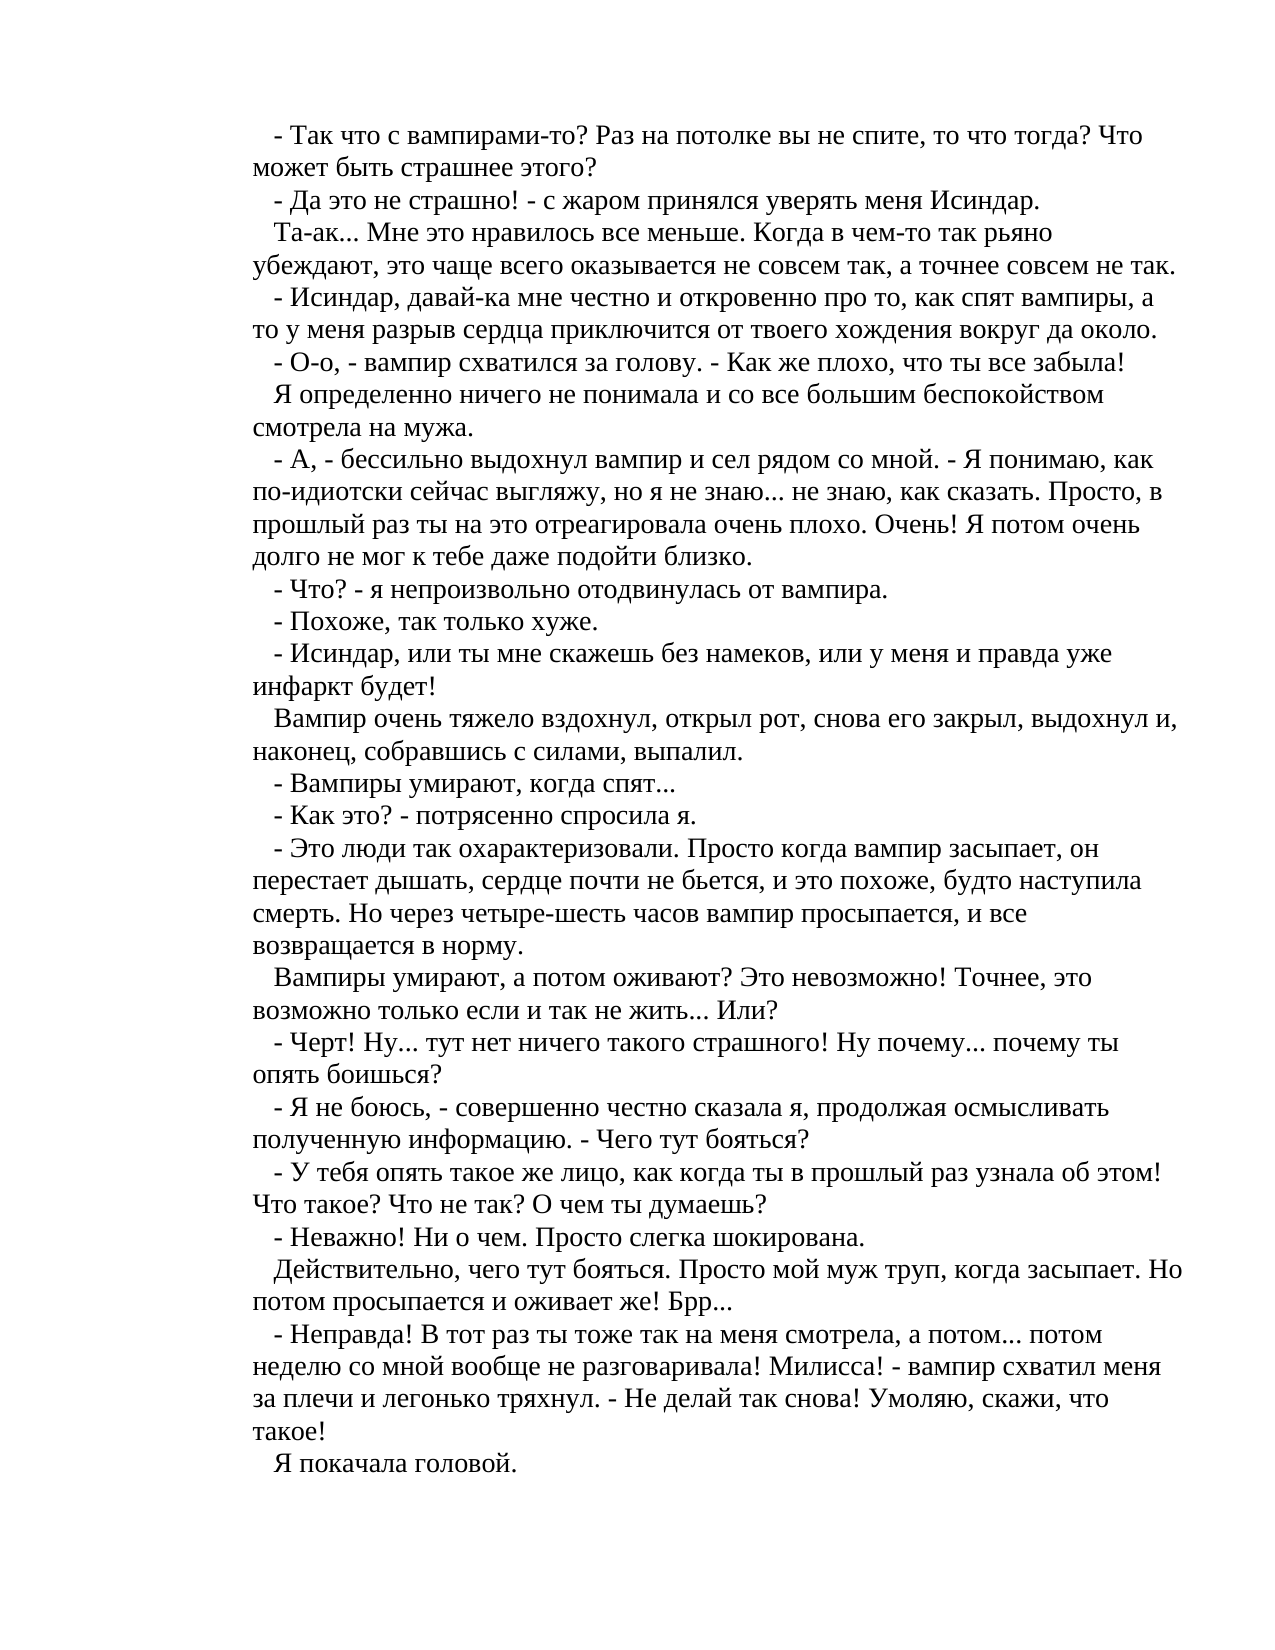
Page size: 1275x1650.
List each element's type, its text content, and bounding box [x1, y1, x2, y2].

text - А, - бессильно выдохнул вампир и сел рядом со мной. - Я понимаю, как по-идиотски сейчас выгляжу, но я не знаю... не знаю, как сказать. Просто, в прошлый раз ты на это отреагировала очень плохо. Очень! Я потом очень долго не мог к тебе даже подойти близко. [252, 442, 1186, 572]
text Я определенно ничего не понимала и со все большим беспокойством смотрела на мужа. [252, 377, 1186, 442]
text - У тебя опять такое же лицо, как когда ты в прошлый раз узнала об этом! Что такое? Что не так? О чем ты думаешь? [252, 1155, 1186, 1219]
text - Что? - я непроизвольно отодвинулась от вампира. [252, 572, 1186, 604]
text - Это люди так охарактеризовали. Просто когда вампир засыпает, он перестает дышать, сердце почти не бьется, и это похоже, будто наступила смерть. Но через четыре-шесть часов вампир просыпается, и все возвращается в норму. [252, 831, 1186, 960]
text - Исиндар, давай-ка мне честно и откровенно про то, как спят вампиры, а то у меня разрыв сердца приключится от твоего хождения вокруг да около. [252, 280, 1186, 345]
text - Неважно! Ни о чем. Просто слегка шокирована. [252, 1219, 1186, 1252]
text Я покачала головой. [252, 1446, 1186, 1479]
text Вампир очень тяжело вздохнул, открыл рот, снова его закрыл, выдохнул и, наконец, собравшись с силами, выпалил. [252, 701, 1186, 766]
text - Неправда! В тот раз ты тоже так на меня смотрела, а потом... потом неделю со мной вообще не разговаривала! Милисса! - вампир схватил меня за плечи и легонько тряхнул. - Не делай так снова! Умоляю, скажи, что такое! [252, 1317, 1186, 1446]
text - О-о, - вампир схватился за голову. - Как же плохо, что ты все забыла! [252, 345, 1186, 377]
text Вампиры умирают, а потом оживают? Это невозможно! Точнее, это возможно только если и так не жить... Или? [252, 960, 1186, 1025]
text - Вампиры умирают, когда спят... [252, 766, 1186, 798]
text - Исиндар, или ты мне скажешь без намеков, или у меня и правда уже инфаркт будет! [252, 636, 1186, 701]
text - Да это не страшно! - с жаром принялся уверять меня Исиндар. [252, 183, 1186, 215]
text - Я не боюсь, - совершенно честно сказала я, продолжая осмысливать полученную информацию. - Чего тут бояться? [252, 1090, 1186, 1155]
text - Так что с вампирами-то? Раз на потолке вы не спите, то что тогда? Что может быть страшнее этого? [252, 118, 1186, 183]
text Действительно, чего тут бояться. Просто мой муж труп, когда засыпает. Но потом просыпается и оживает же! Брр... [252, 1252, 1186, 1317]
text - Как это? - потрясенно спросила я. [252, 798, 1186, 831]
text Та-ак... Мне это нравилось все меньше. Когда в чем-то так рьяно убеждают, это чаще всего оказывается не совсем так, а точнее совсем не так. [252, 215, 1186, 280]
text - Черт! Ну... тут нет ничего такого страшного! Ну почему... почему ты опять боишься? [252, 1025, 1186, 1090]
text - Похоже, так только хуже. [252, 604, 1186, 636]
